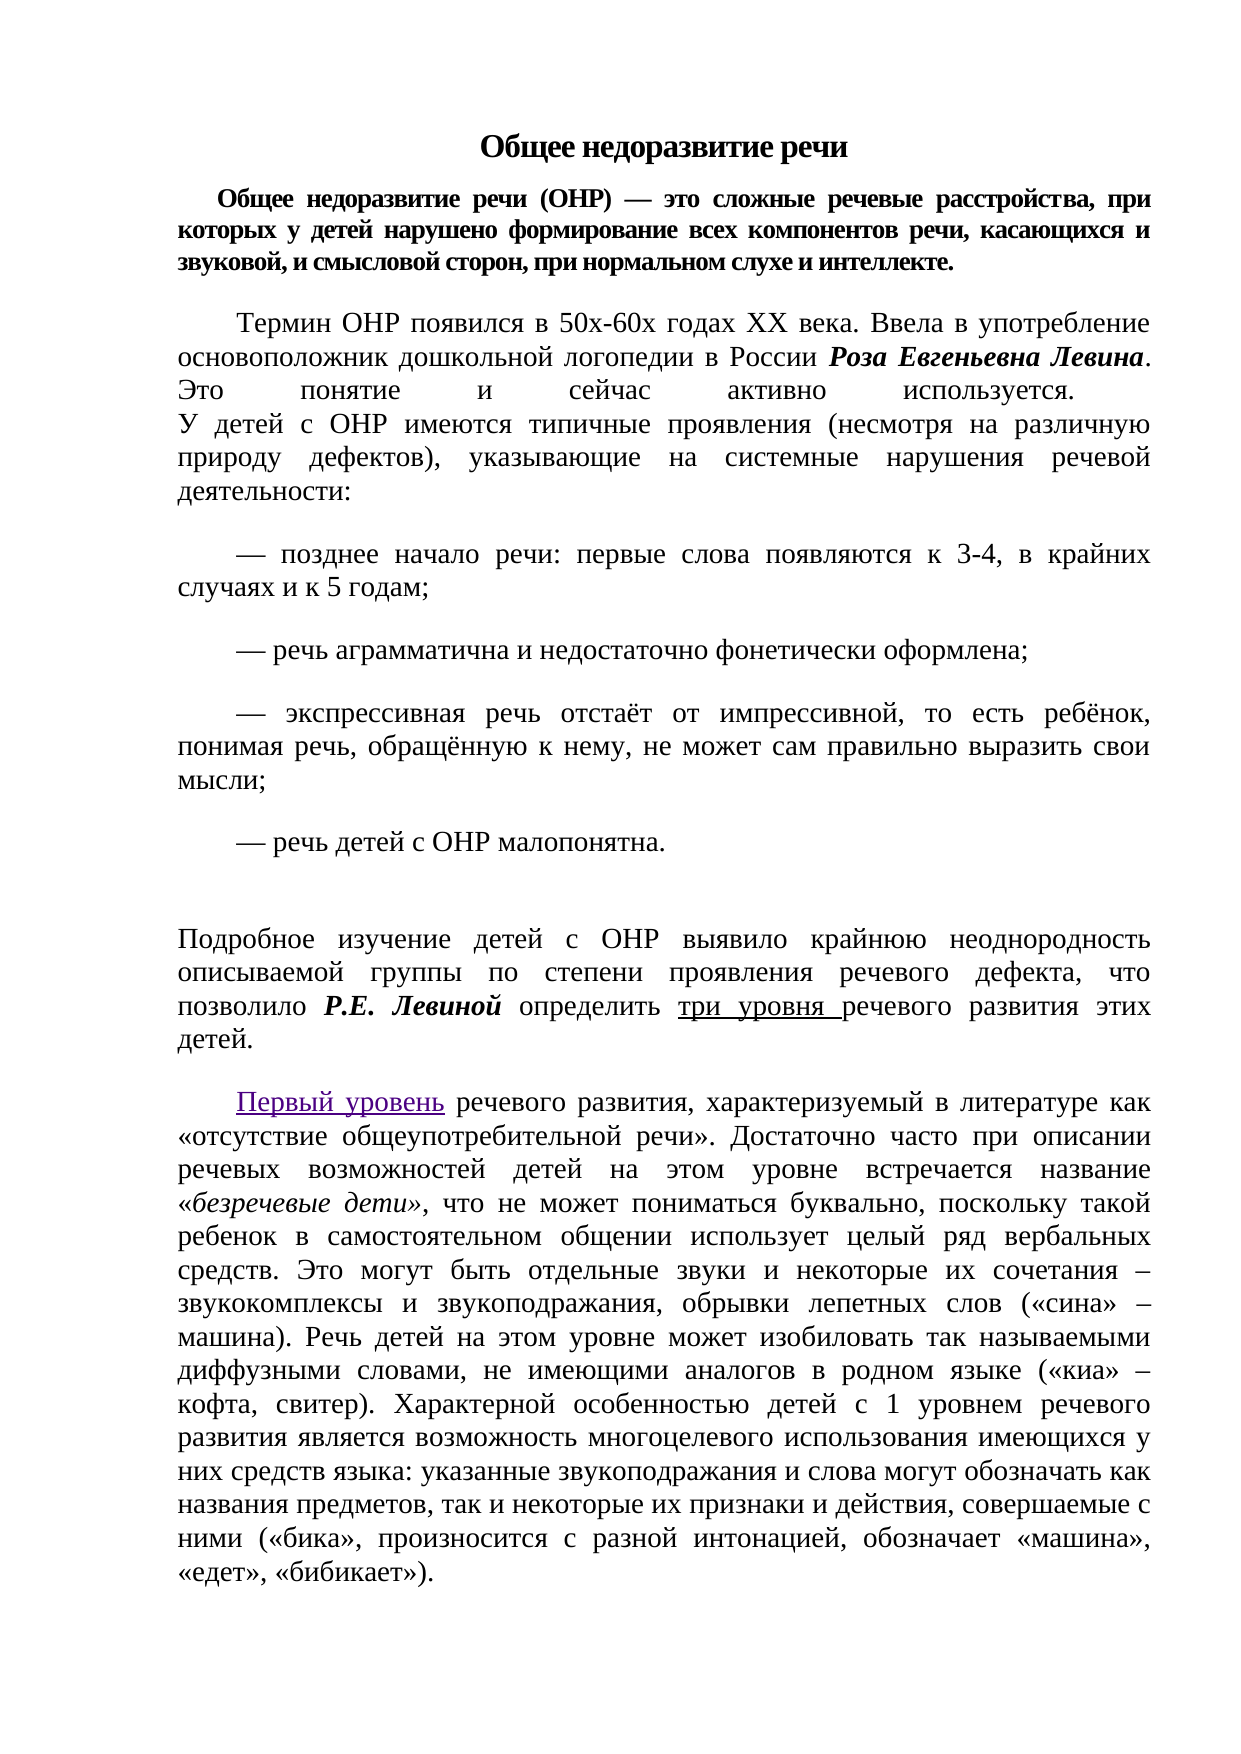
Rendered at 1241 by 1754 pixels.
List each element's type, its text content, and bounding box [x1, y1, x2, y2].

text Общее недоразвитие речи (ОНР) — это сложные речевые расстройства, при которых у детей нарушено формирование всех компонентов речи, касающихся и звуковой, и смысловой сторон, при нормальном слухе и интеллекте. [177, 183, 1152, 276]
text Термин ОНР появился в 50х-60х годах XX века. Ввела в употребление основоположник дошкольной логопедии в России Роза Евгеньевна Левина. Это понятие и сейчас активно используется. У детей с ОНР имеются типичные проявления (несмотря на различную природу дефектов), указывающие на системные нарушения речевой деятельности: [177, 305, 1152, 507]
text — речь аграмматична и недостаточно фонетически оформлена; [177, 632, 1152, 666]
text — позднее начало речи: первые слова появляются к 3-4, в крайних случаях и к 5 годам; [177, 536, 1152, 603]
text Подробное изучение детей с ОНР выявило крайнюю неоднородность описываемой группы по степени проявления речевого дефекта, что позволило Р.Е. Левиной определить три уровня речевого развития этих детей. [177, 887, 1152, 1055]
text Первый уровень речевого развития, характеризуемый в литературе как «отсутствие общеупотребительной речи». Достаточно часто при описании речевых возможностей детей на этом уровне встречается название «безречевые дети», что не может пониматься буквально, поскольку такой ребенок в самостоятельном общении использует целый ряд вербальных средств. Это могут быть отдельные звуки и некоторые их сочетания – звукокомплексы и звукоподражания, обрывки лепетных слов («сина» – машина). Речь детей на этом уровне может изобиловать так называемыми диффузными словами, не имеющими аналогов в родном языке («киа» – кофта, свитер). Характерной особенностью детей с 1 уровнем речевого развития является возможность многоцелевого использования имеющихся у них средств языка: указанные звукоподражания и слова могут обозначать как названия предметов, так и некоторые их признаки и действия, совершаемые с ними («бика», произносится с разной интонацией, обозначает «машина», «едет», «бибикает»). [177, 1084, 1152, 1587]
text — экспрессивная речь отстаёт от импрессивной, то есть ребёнок, понимая речь, обращённую к нему, не может сам правильно выразить свои мысли; [177, 695, 1152, 795]
text Общее недоразвитие речи [177, 127, 1152, 165]
text — речь детей с ОНР малопонятна. [177, 824, 1152, 858]
